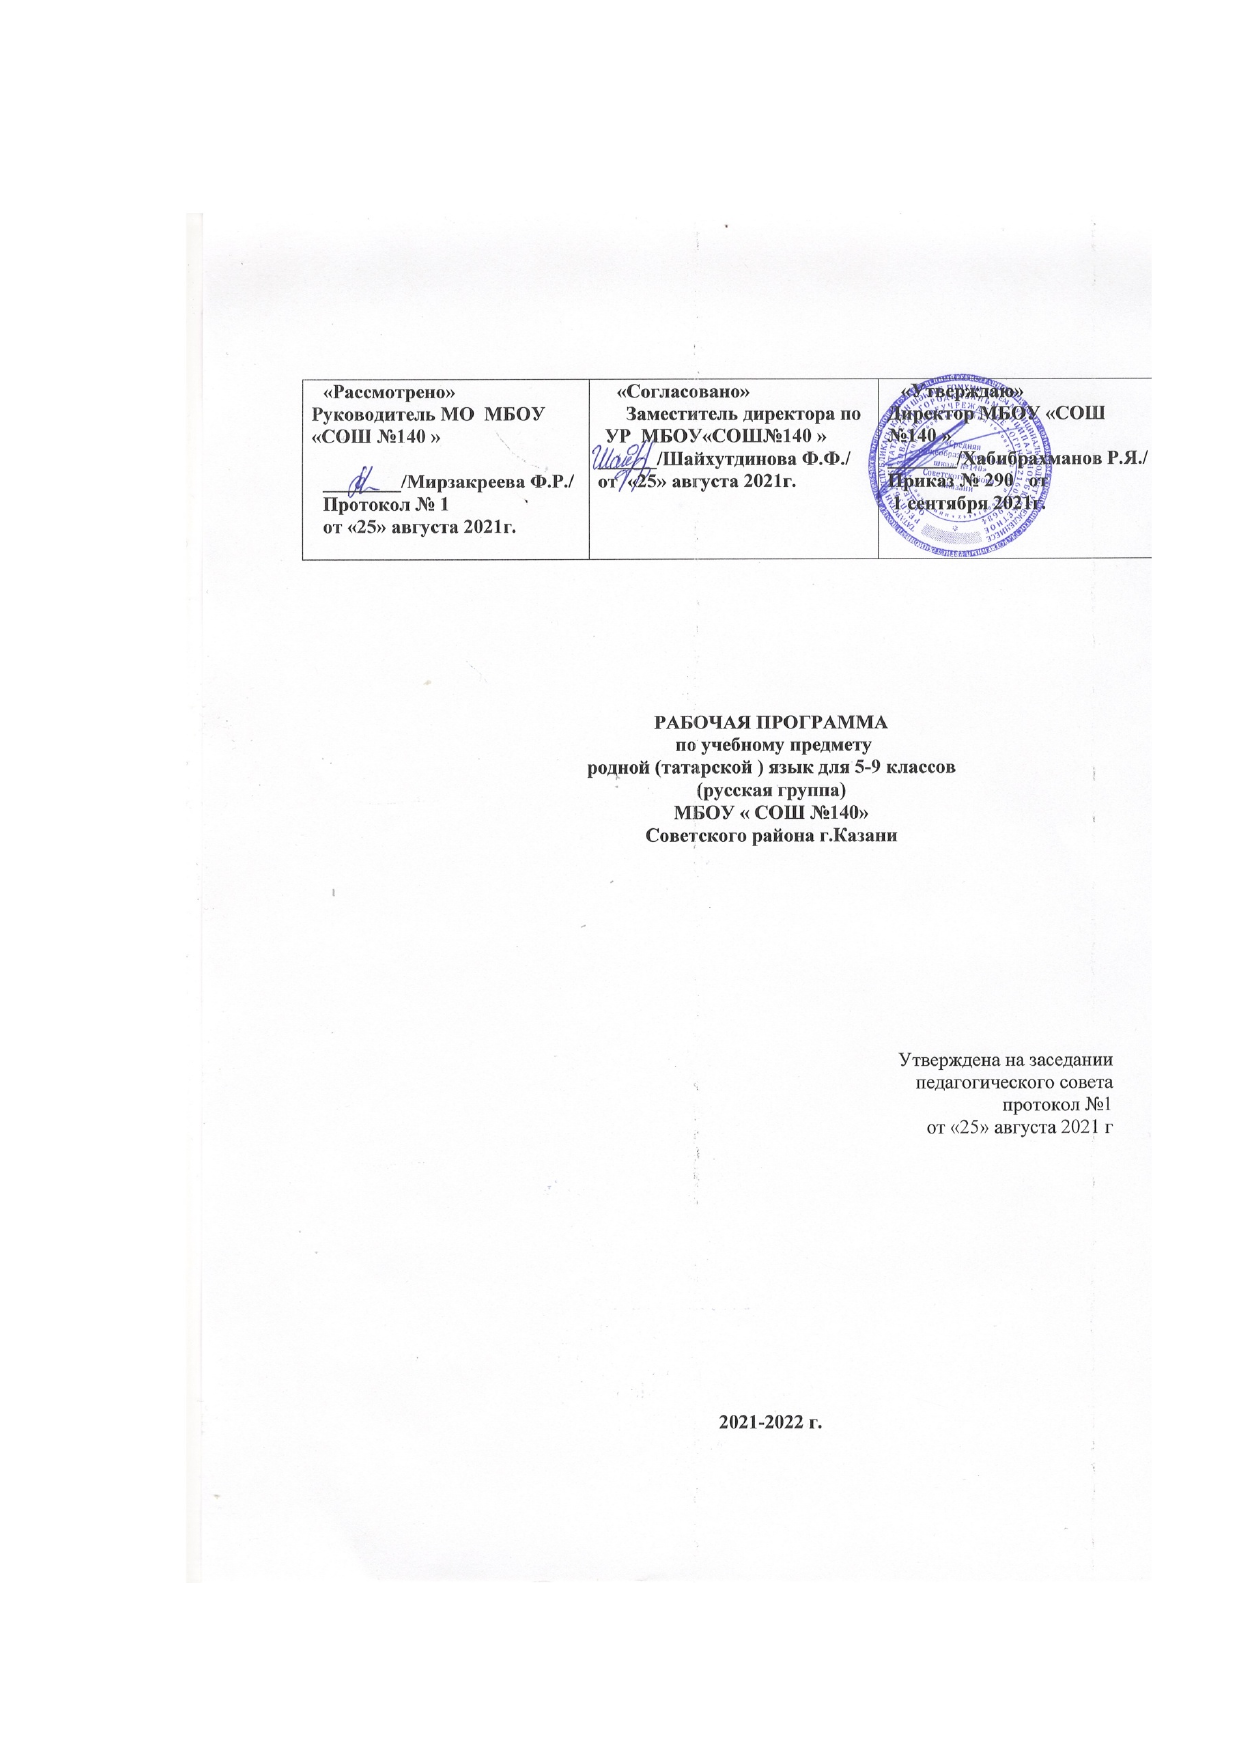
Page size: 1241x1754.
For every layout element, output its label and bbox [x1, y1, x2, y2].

picture [177, 204, 1152, 1583]
